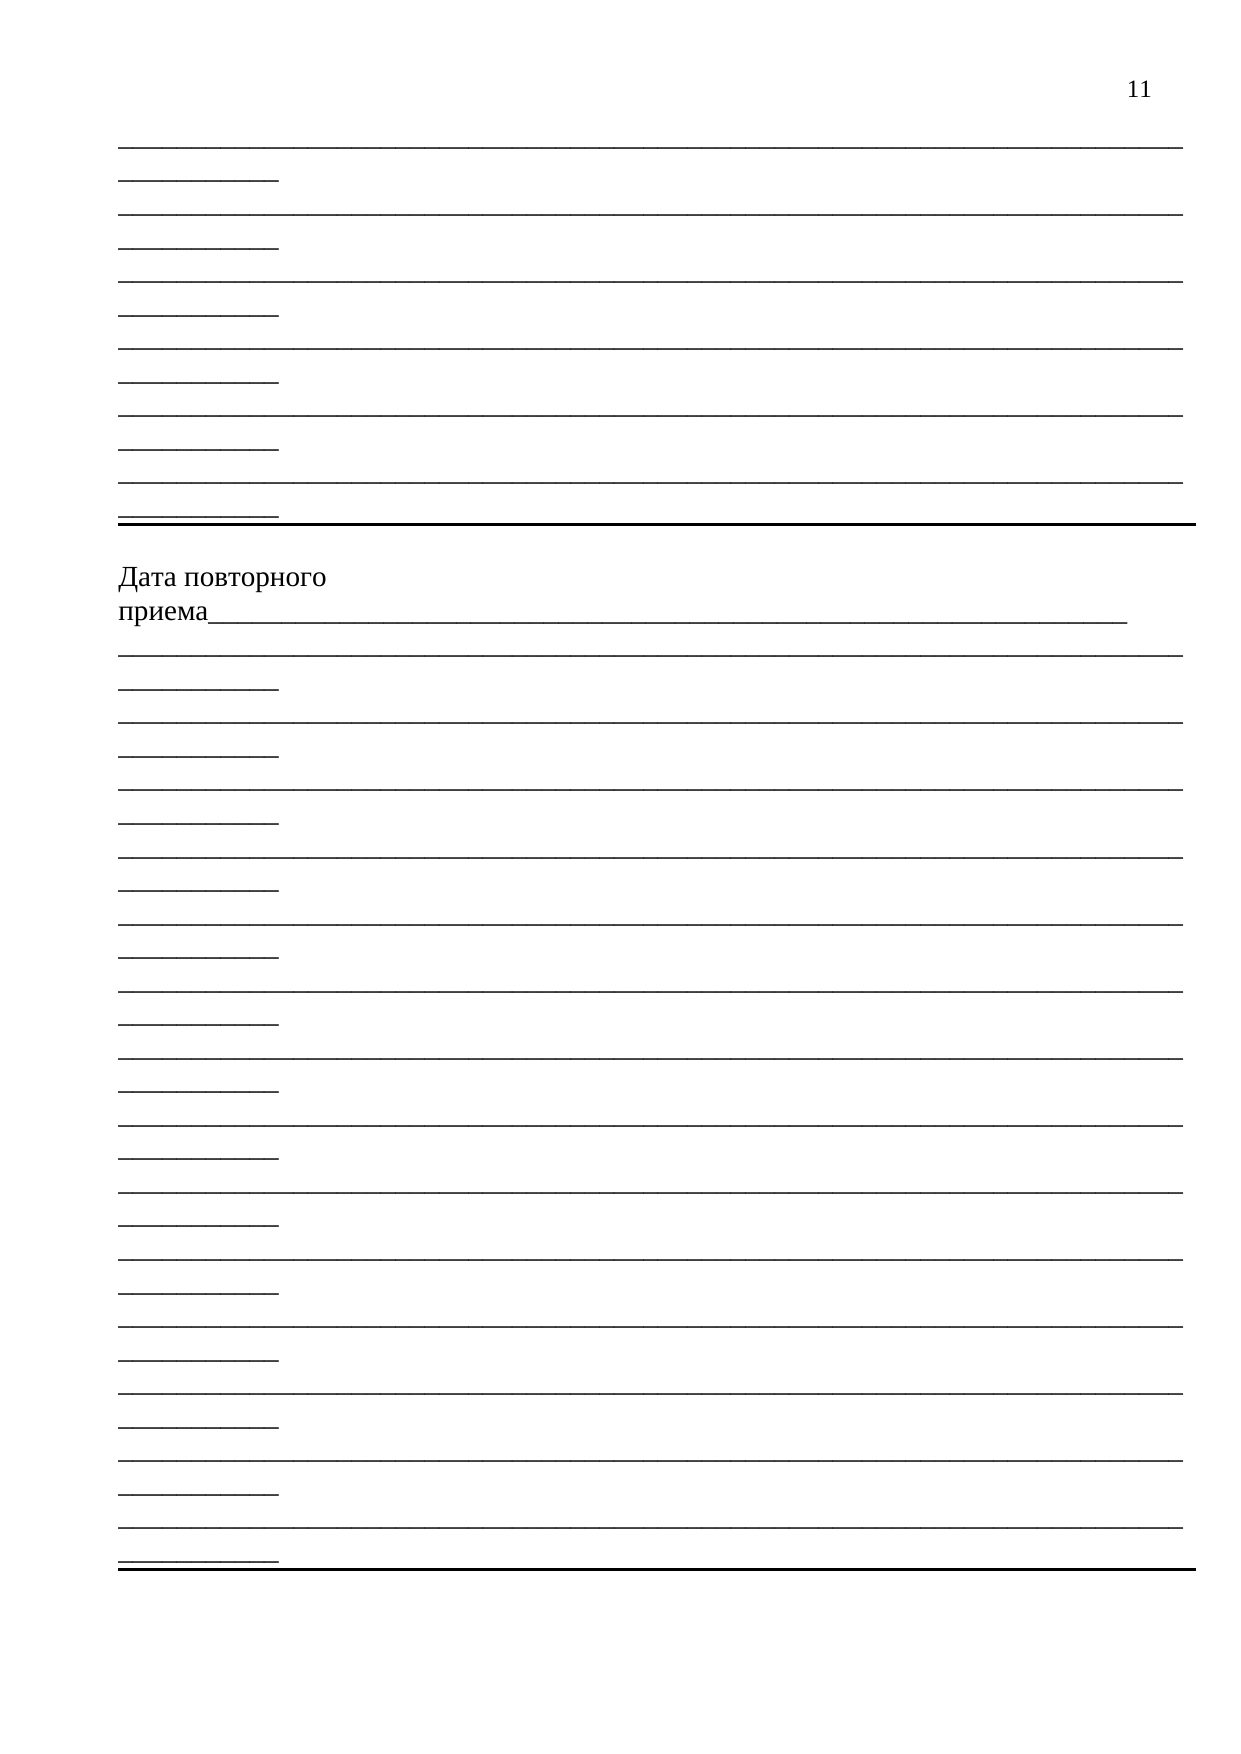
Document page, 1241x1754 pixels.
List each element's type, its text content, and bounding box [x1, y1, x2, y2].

text ____________________________________________________________________________________ [118, 828, 1196, 895]
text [118, 1431, 1196, 1498]
text ____________________________________________________________________________________ [118, 1163, 1196, 1230]
text ____________________________________________________________________________________ [118, 252, 1196, 319]
text ____________________________________________________________________________________ [118, 962, 1196, 1029]
text ____________________________________________________________________________________ [118, 626, 1196, 693]
text ____________________________________________________________________________________ [118, 895, 1196, 962]
text Дата повторного приема_______________________________________________________________ [118, 559, 1196, 626]
text ____________________________________________________________________________________ [118, 1096, 1196, 1163]
text ____________________________________________________________________________________ [118, 386, 1196, 453]
text ____________________________________________________________________________________ [118, 1029, 1196, 1096]
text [118, 1498, 1196, 1568]
text ____________________________________________________________________________________ [118, 693, 1196, 761]
text ____________________________________________________________________________________ [118, 1297, 1196, 1364]
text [118, 185, 1196, 252]
text ____________________________________________________________________________________ [118, 761, 1196, 828]
text ____________________________________________________________________________________ [118, 453, 1196, 523]
text ____________________________________________________________________________________ [118, 1364, 1196, 1431]
text ____________________________________________________________________________________ [118, 319, 1196, 386]
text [118, 118, 1196, 185]
text ____________________________________________________________________________________ [118, 1230, 1196, 1297]
